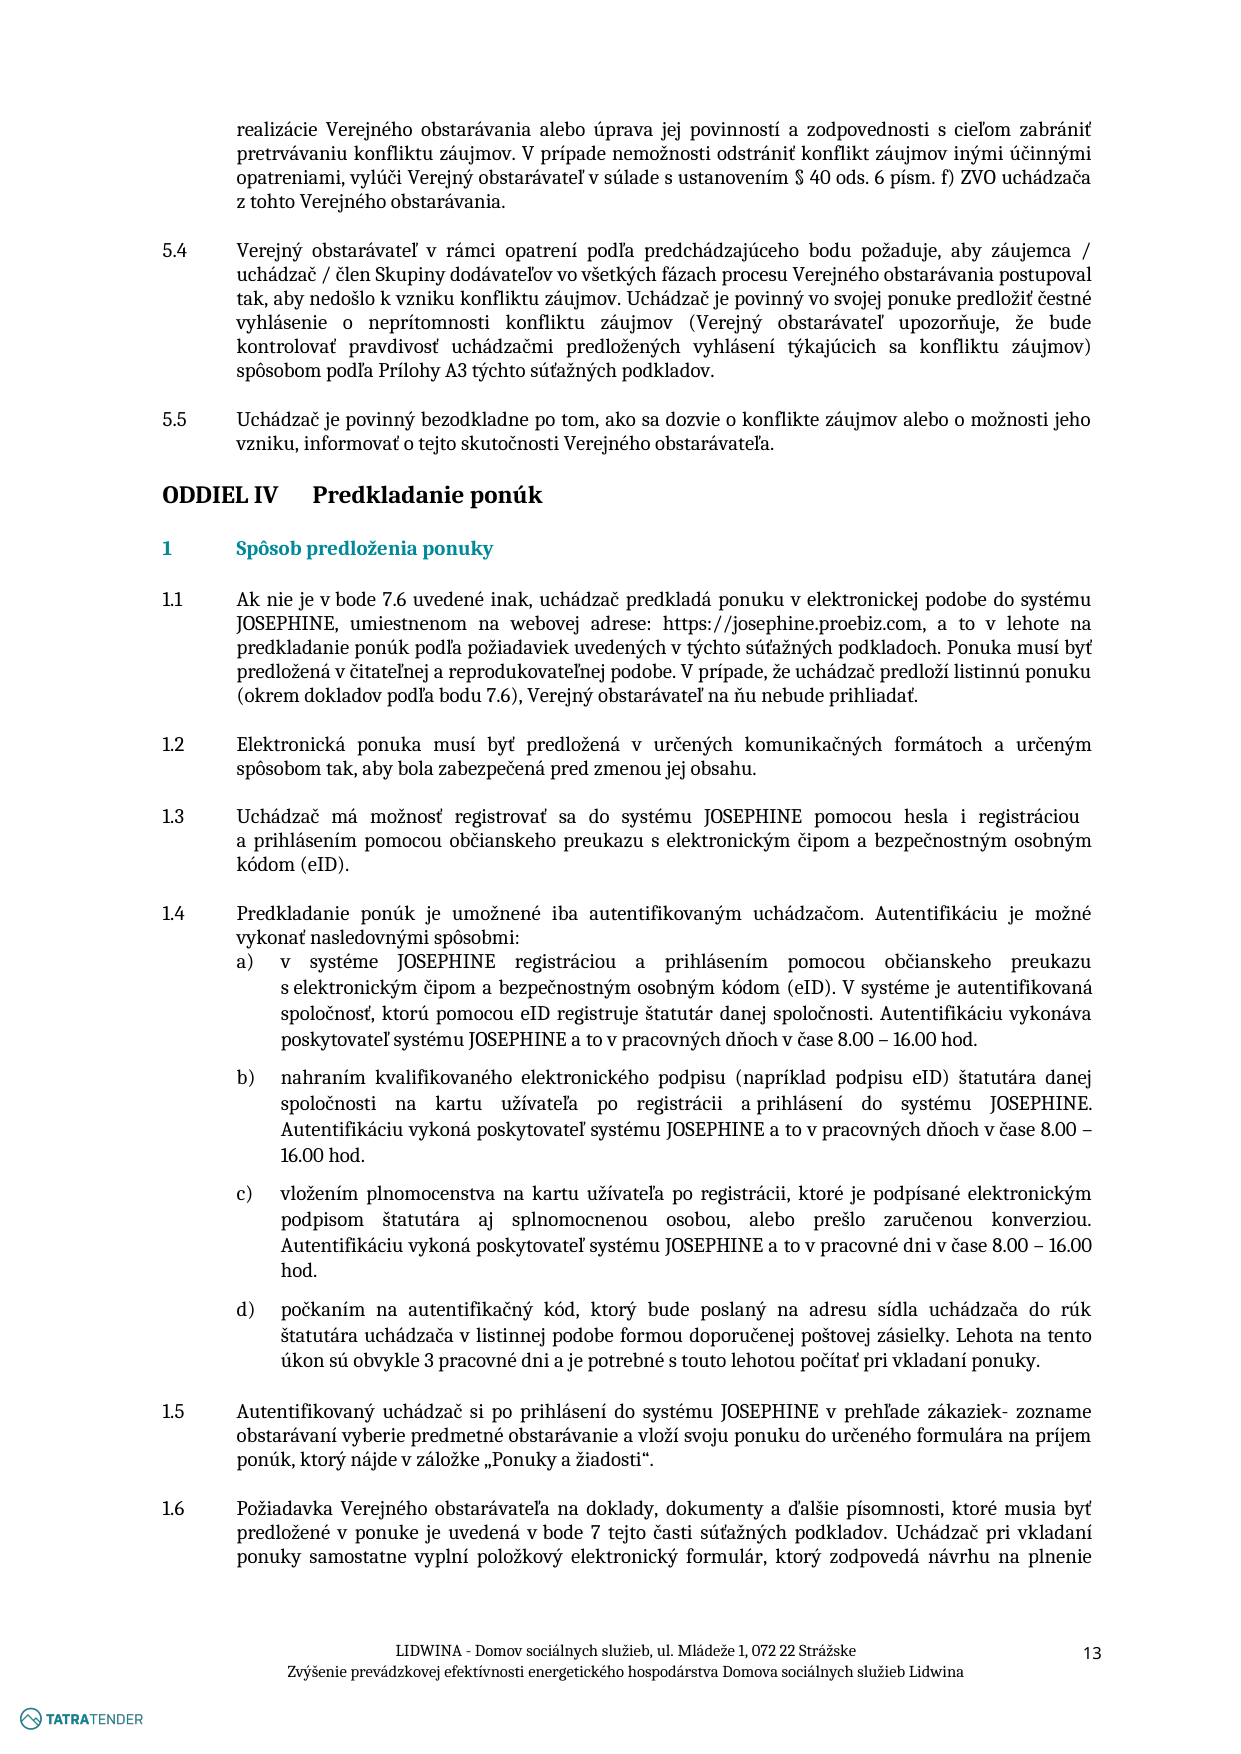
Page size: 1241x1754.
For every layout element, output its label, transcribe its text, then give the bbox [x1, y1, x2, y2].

subtitle v systéme JOSEPHINE registráciou a prihlásením pomocou občianskeho preukazu s elektronickým čipom a bezpečnostným osobným kódom (eID). V systéme je autentifikovaná spoločnosť, ktorú pomocou eID registruje štatutár danej spoločnosti. Autentifikáciu vykonáva poskytovateľ systému JOSEPHINE a to v pracovných dňoch v čase 8.00 – 16.00 hod. [236, 950, 1093, 1051]
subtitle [162, 1497, 1093, 1569]
subtitle Ak nie je v bode 7.6 uvedené inak, uchádzač predkladá ponuku v elektronickej podobe do systému JOSEPHINE, umiestnenom na webovej adrese: https://josephine.proebiz.com, a to v lehote na predkladanie ponúk podľa požiadaviek uvedených v týchto súťažných podkladoch. Ponuka musí byť predložená v čitateľnej a reprodukovateľnej podobe. V prípade, že uchádzač predloží listinnú ponuku (okrem dokladov podľa bodu 7.6), Verejný obstarávateľ na ňu nebude prihliadať. [162, 587, 1093, 707]
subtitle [162, 118, 1093, 214]
subtitle Predkladanie ponúk je umožnené iba autentifikovaným uchádzačom. Autentifikáciu je možné vykonať nasledovnými spôsobmi: [162, 902, 1093, 950]
subtitle Uchádzač má možnosť registrovať sa do systému JOSEPHINE pomocou hesla i registráciou a prihlásením pomocou občianskeho preukazu s elektronickým čipom a bezpečnostným osobným kódom (eID). [162, 805, 1093, 877]
subtitle Elektronická ponuka musí byť predložená v určených komunikačných formátoch a určeným spôsobom tak, aby bola zabezpečená pred zmenou jej obsahu. [162, 732, 1093, 780]
subtitle Uchádzač je povinný bezodkladne po tom, ako sa dozvie o konflikte záujmov alebo o možnosti jeho vzniku, informovať o tejto skutočnosti Verejného obstarávateľa. [162, 408, 1093, 456]
subtitle nahraním kvalifikovaného elektronického podpisu (napríklad podpisu eID) štatutára danej spoločnosti na kartu užívateľa po registrácii a prihlásení do systému JOSEPHINE. Autentifikáciu vykoná poskytovateľ systému JOSEPHINE a to v pracovných dňoch v čase 8.00 – 16.00 hod. [236, 1066, 1093, 1167]
subtitle Autentifikovaný uchádzač si po prihlásení do systému JOSEPHINE v prehľade zákaziek- zozname obstarávaní vyberie predmetné obstarávanie a vloží svoju ponuku do určeného formulára na príjem ponúk, ktorý nájde v záložke „Ponuky a žiadosti“. [162, 1400, 1093, 1472]
picture [14, 1697, 153, 1739]
subtitle Spôsob predloženia ponuky [162, 537, 1093, 561]
subtitle Predkladanie ponúk [162, 481, 1093, 509]
subtitle počkaním na autentifikačný kód, ktorý bude poslaný na adresu sídla uchádzača do rúk štatutára uchádzača v listinnej podobe formou doporučenej poštovej zásielky. Lehota na tento úkon sú obvykle 3 pracovné dni a je potrebné s touto lehotou počítať pri vkladaní ponuky. [236, 1297, 1093, 1373]
subtitle vložením plnomocenstva na kartu užívateľa po registrácii, ktoré je podpísané elektronickým podpisom štatutára aj splnomocnenou osobou, alebo prešlo zaručenou konverziou. Autentifikáciu vykoná poskytovateľ systému JOSEPHINE a to v pracovné dni v čase 8.00 – 16.00 hod. [236, 1182, 1093, 1283]
subtitle Verejný obstarávateľ v rámci opatrení podľa predchádzajúceho bodu požaduje, aby záujemca / uchádzač / člen Skupiny dodávateľov vo všetkých fázach procesu Verejného obstarávania postupoval tak, aby nedošlo k vzniku konfliktu záujmov. Uchádzač je povinný vo svojej ponuke predložiť čestné vyhlásenie o neprítomnosti konfliktu záujmov (Verejný obstarávateľ upozorňuje, že bude kontrolovať pravdivosť uchádzačmi predložených vyhlásení týkajúcich sa konfliktu záujmov) spôsobom podľa Prílohy A3 týchto súťažných podkladov. [162, 239, 1093, 383]
